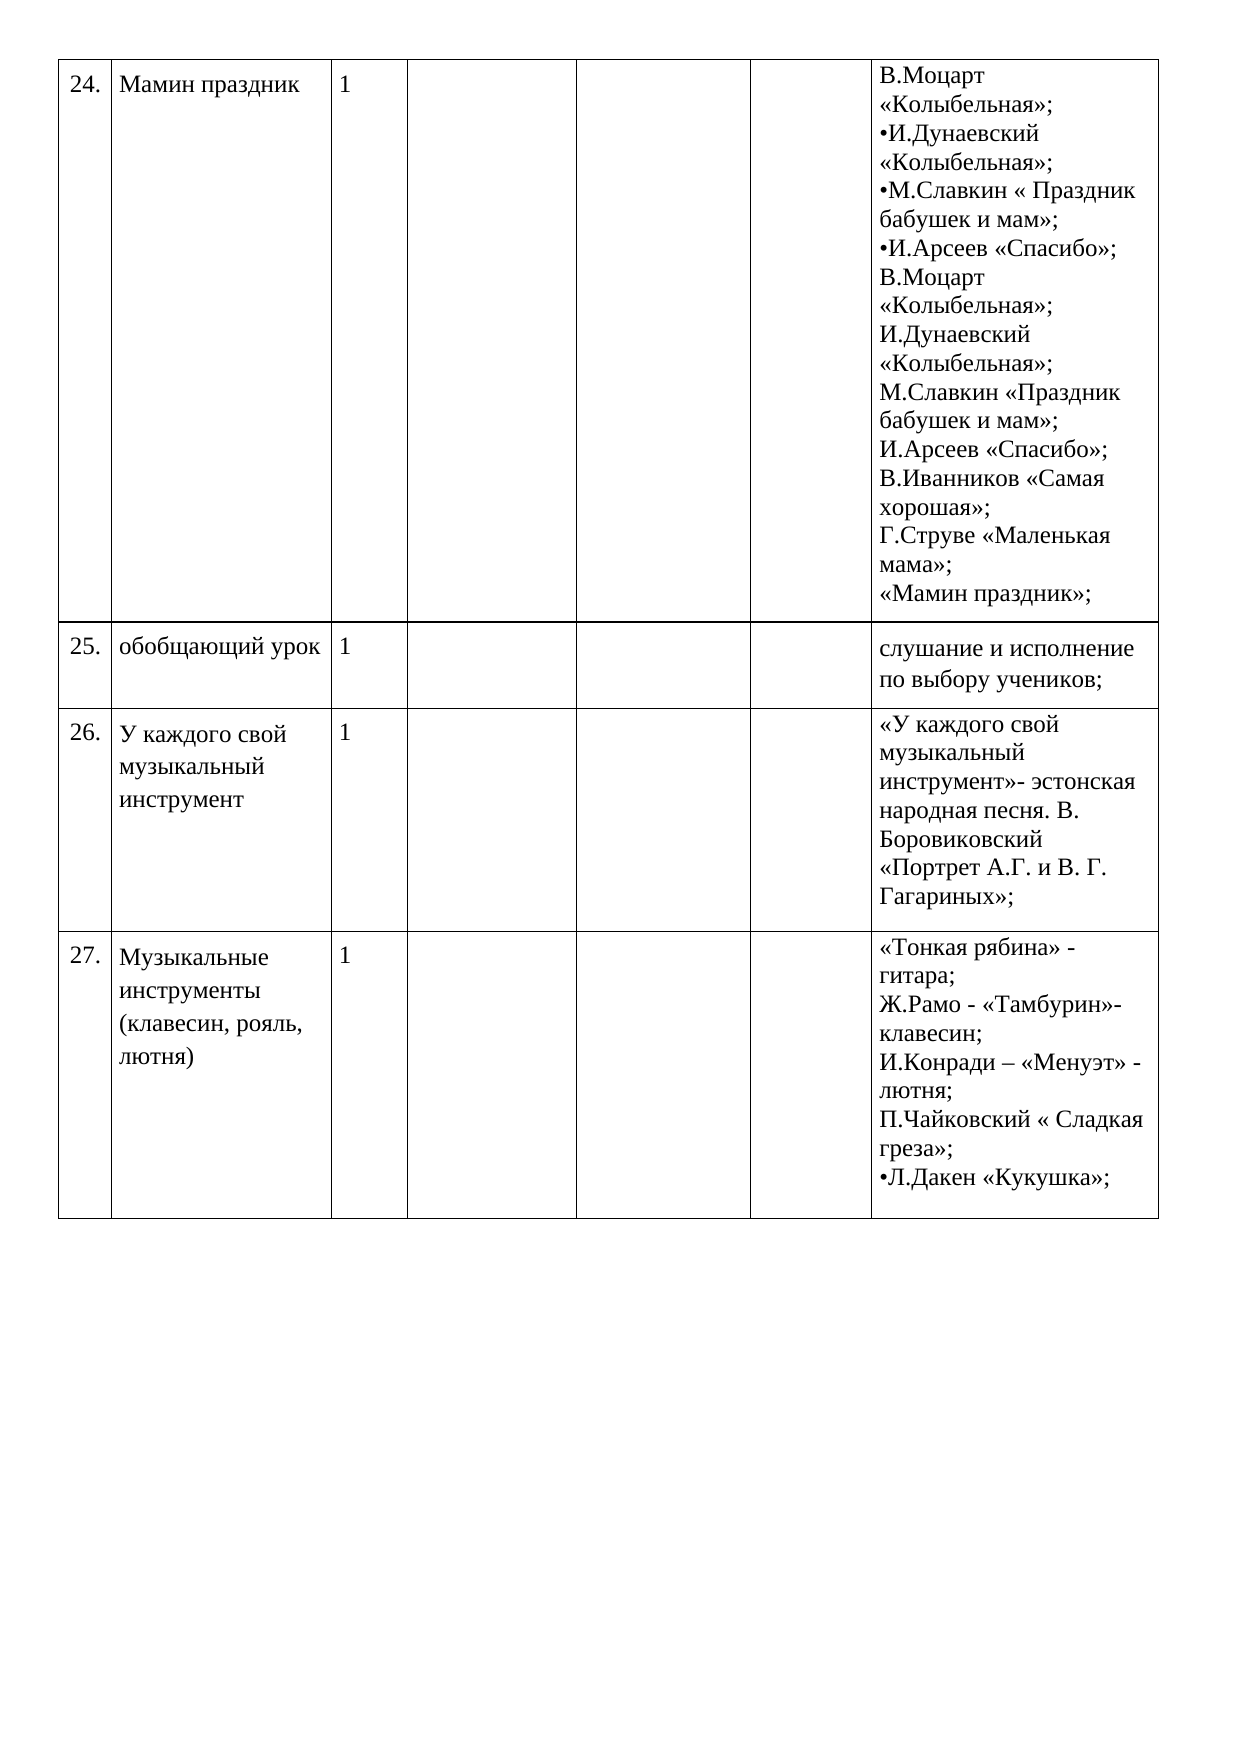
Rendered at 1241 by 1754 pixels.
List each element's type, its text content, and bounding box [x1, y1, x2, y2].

table_header 1 [332, 60, 407, 621]
table_header [751, 60, 871, 621]
table_cell [751, 623, 871, 708]
table_cell [577, 623, 750, 708]
table_header [408, 60, 576, 621]
table_cell 27. [59, 932, 111, 1218]
table_cell [577, 932, 750, 1218]
table_header Мамин праздник [112, 60, 331, 621]
table_cell У каждого свой музыкальный инструмент [112, 709, 331, 931]
table_cell 1 [332, 709, 407, 931]
table_cell [751, 932, 871, 1218]
table_cell [577, 709, 750, 931]
table_header [577, 60, 750, 621]
table_cell «У каждого свой музыкальный инструмент»- эстонская народная песня. В. Боровиковский «Портрет А.Г. и В. Г. Гагариных»; [872, 709, 1158, 931]
table_cell слушание и исполнение по выбору учеников; [872, 623, 1158, 708]
table_cell «Тонкая рябина» - гитара; Ж.Рамо - «Тамбурин»-клавесин; И.Конради – «Менуэт» -лютня; П.Чайковский « Сладкая греза»; •Л.Дакен «Кукушка»; [872, 932, 1158, 1218]
table_cell [408, 623, 576, 708]
table_cell 25. [59, 623, 111, 708]
table_cell 1 [332, 932, 407, 1218]
table_header 24. [59, 60, 111, 621]
table_cell [408, 709, 576, 931]
table_cell [408, 932, 576, 1218]
table_cell обобщающий урок [112, 623, 331, 708]
table_cell Музыкальные инструменты (клавесин, рояль, лютня) [112, 932, 331, 1218]
table_cell [751, 709, 871, 931]
table_cell 1 [332, 623, 407, 708]
table_header В.Моцарт «Колыбельная»; •И.Дунаевский «Колыбельная»; •М.Славкин « Праздник бабушек и мам»; •И.Арсеев «Спасибо»; В.Моцарт «Колыбельная»; И.Дунаевский «Колыбельная»; М.Славкин «Праздник бабушек и мам»; И.Арсеев «Спасибо»; В.Иванников «Самая хорошая»; Г.Струве «Маленькая мама»; «Мамин праздник»; [872, 60, 1158, 621]
table_cell 26. [59, 709, 111, 931]
